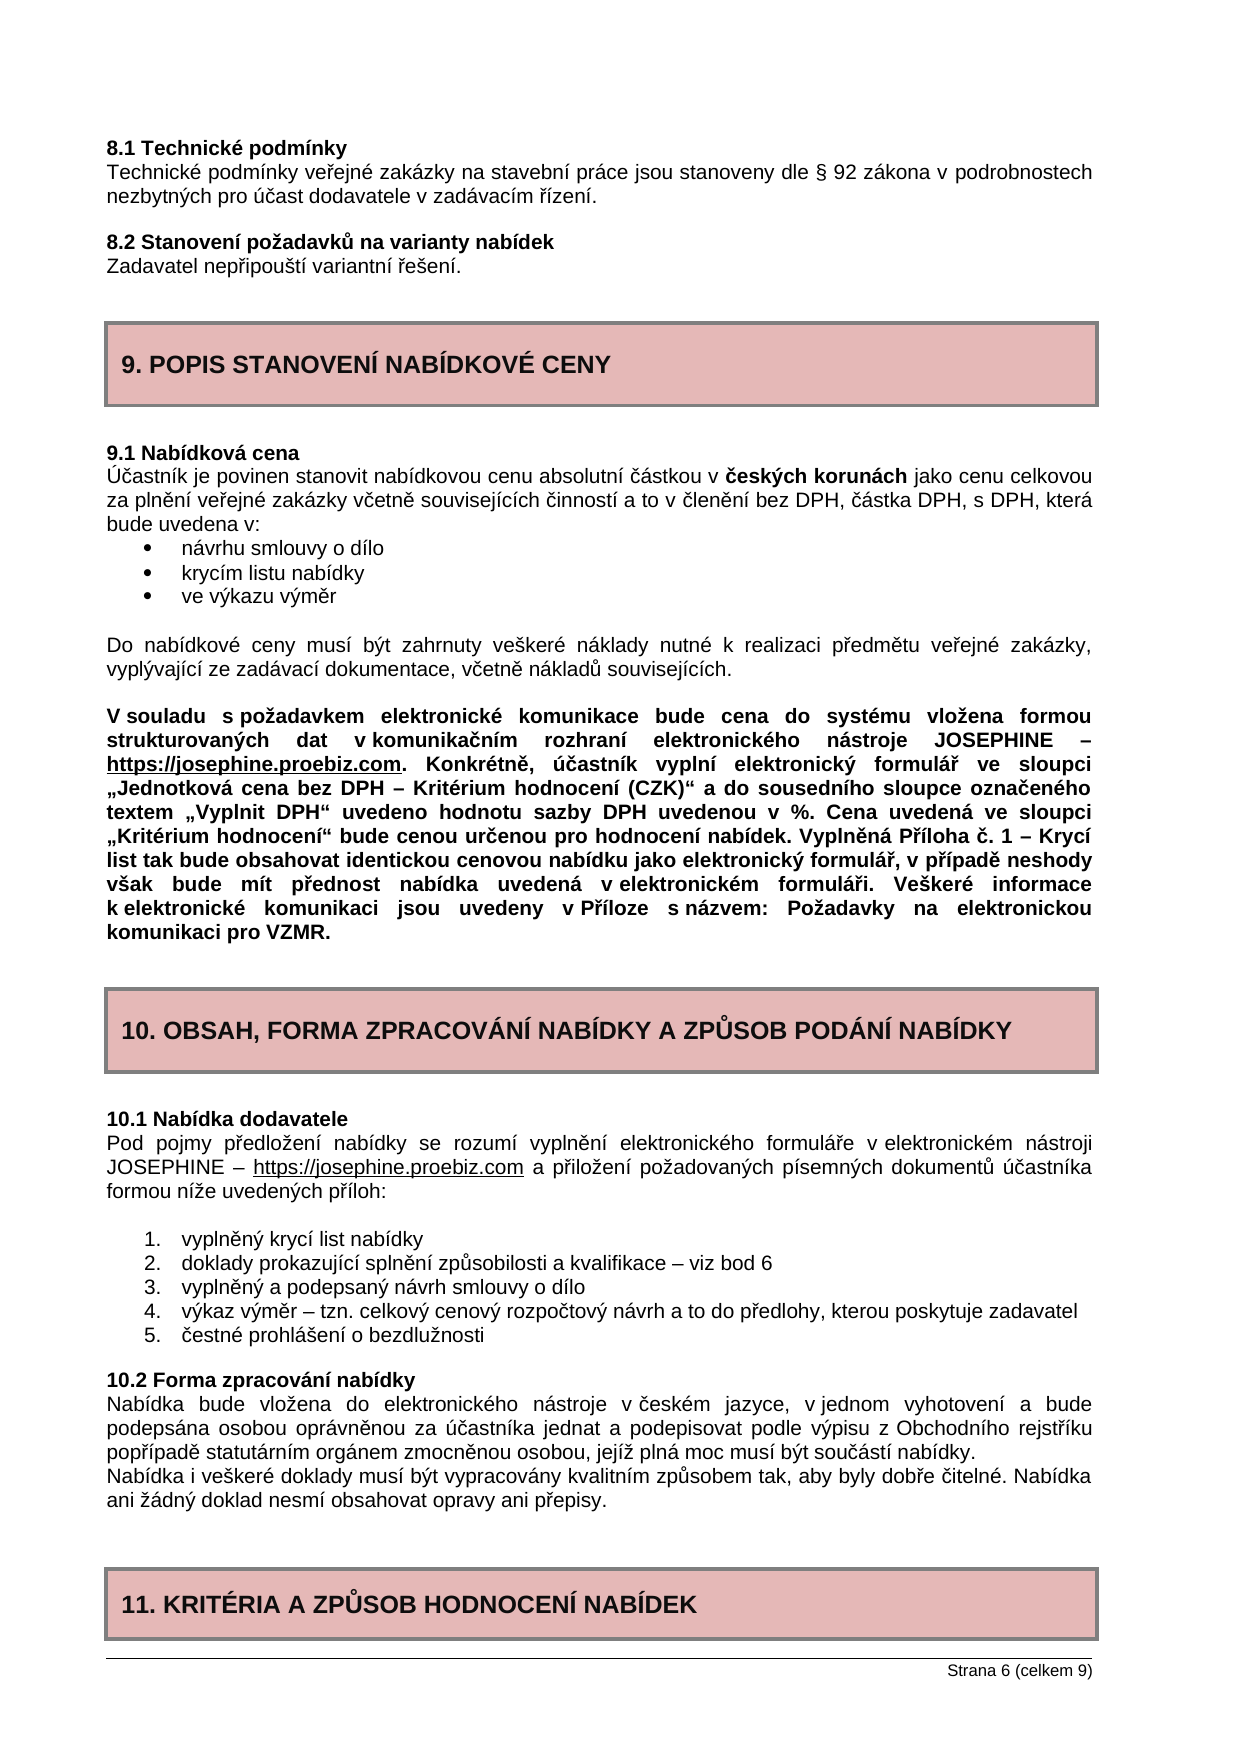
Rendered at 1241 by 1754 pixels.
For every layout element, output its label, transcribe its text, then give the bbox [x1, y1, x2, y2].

text Do nabídkové ceny musí být zahrnuty veškeré náklady nutné k realizaci předmětu veřejné zakázky, vyplývající ze zadávací dokumentace, včetně nákladů souvisejících. [106, 632, 1092, 680]
text Nabídka bude vložena do elektronického nástroje v českém jazyce, v jednom vyhotovení a bude podepsána osobou oprávněnou za účastníka jednat a podepisovat podle výpisu z Obchodního rejstříku popřípadě statutárním orgánem zmocněnou osobou, jejíž plná moc musí být součástí nabídky. [106, 1392, 1092, 1464]
text 10.1 Nabídka dodavatele [106, 1107, 1092, 1131]
list výkaz výměr – tzn. celkový cenový rozpočtový návrh a to do předlohy, kterou poskytuje zadavatel [144, 1298, 1092, 1322]
list krycím listu nabídky [144, 560, 1092, 584]
text 8.1 Technické podmínky [106, 136, 1092, 160]
text Pod pojmy předložení nabídky se rozumí vyplnění elektronického formuláře v elektronickém nástroji JOSEPHINE – https://josephine.proebiz.com a přiložení požadovaných písemných dokumentů účastníka formou níže uvedených příloh: [106, 1131, 1092, 1203]
text Technické podmínky veřejné zakázky na stavební práce jsou stanoveny dle § 92 zákona v podrobnostech nezbytných pro účast dodavatele v zadávacím řízení. [106, 160, 1092, 208]
text 10.2 Forma zpracování nabídky [106, 1368, 1092, 1392]
text Zadavatel nepřipouští variantní řešení. [106, 253, 1092, 277]
list návrhu smlouvy o dílo [144, 536, 1092, 560]
text Účastník je povinen stanovit nabídkovou cenu absolutní částkou v českých korunách jako cenu celkovou za plnění veřejné zakázky včetně souvisejících činností a to v členění bez DPH, částka DPH, s DPH, která bude uvedena v: [106, 464, 1092, 536]
text 9.1 Nabídková cena [106, 440, 1092, 464]
text Nabídka i veškeré doklady musí být vypracovány kvalitním způsobem tak, aby byly dobře čitelné. Nabídka ani žádný doklad nesmí obsahovat opravy ani přepisy. [106, 1464, 1092, 1512]
list vyplněný krycí list nabídky [144, 1227, 1092, 1251]
text V souladu s požadavkem elektronické komunikace bude cena do systému vložena formou strukturovaných dat v komunikačním rozhraní elektronického nástroje JOSEPHINE – https://josephine.proebiz.com. Konkrétně, účastník vyplní elektronický formulář ve sloupci „Jednotková cena bez DPH – Kritérium hodnocení (CZK)“ a do sousedního sloupce označeného textem „Vyplnit DPH“ uvedeno hodnotu sazby DPH uvedenou v %. Cena uvedená ve sloupci „Kritérium hodnocení“ bude cenou určenou pro hodnocení nabídek. Vyplněná Příloha č. 1 – Krycí list tak bude obsahovat identickou cenovou nabídku jako elektronický formulář, v případě neshody však bude mít přednost nabídka uvedená v elektronickém formuláři. Veškeré informace k elektronické komunikaci jsou uvedeny v Příloze s názvem: Požadavky na elektronickou komunikaci pro VZMR. [106, 704, 1092, 944]
list čestné prohlášení o bezdlužnosti [144, 1322, 1092, 1346]
list vyplněný a podepsaný návrh smlouvy o dílo [144, 1274, 1092, 1298]
text 8.2 Stanovení požadavků na varianty nabídek [106, 229, 1092, 253]
list doklady prokazující splnění způsobilosti a kvalifikace – viz bod 6 [144, 1251, 1092, 1274]
list ve výkazu výměr [144, 584, 1092, 608]
